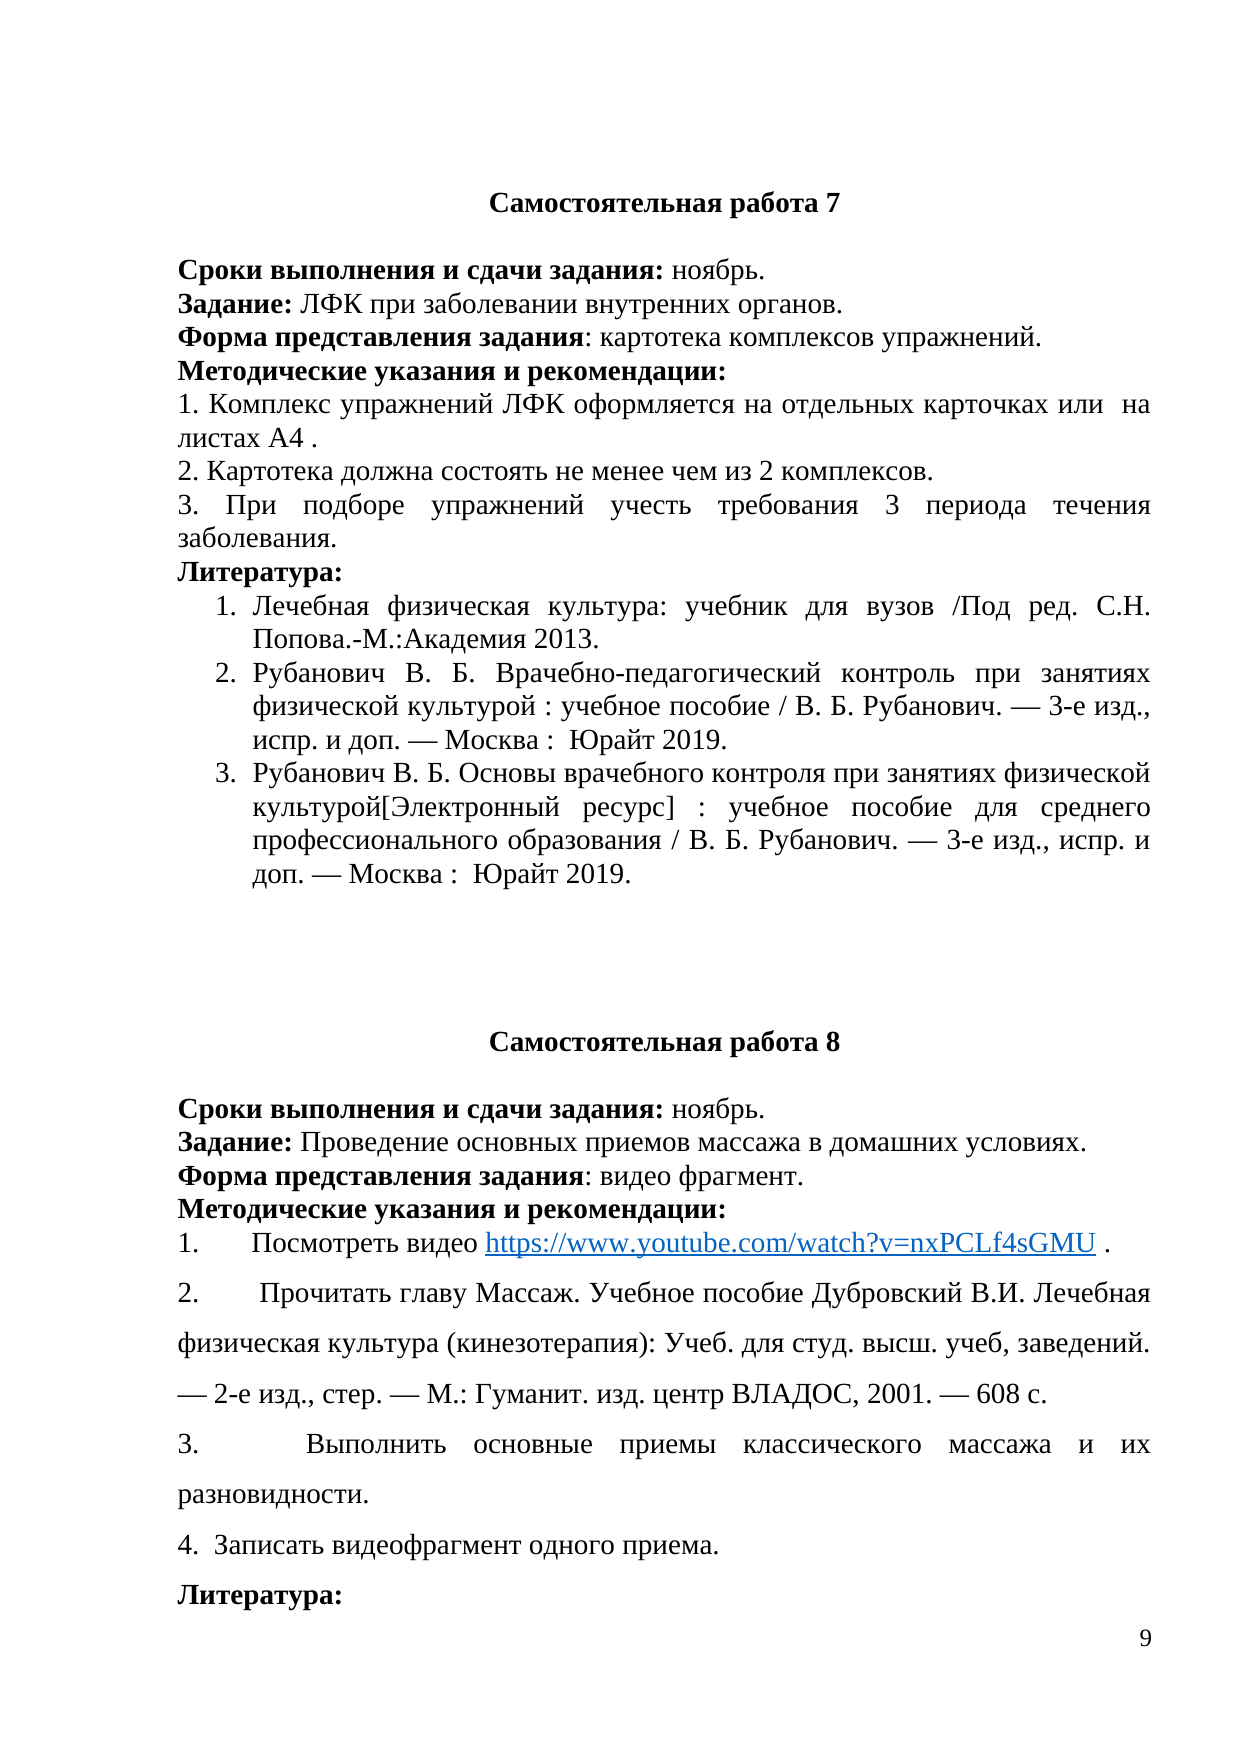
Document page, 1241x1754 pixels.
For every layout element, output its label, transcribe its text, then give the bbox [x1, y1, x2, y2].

text Задание: ЛФК при заболевании внутренних органов. [177, 286, 1152, 319]
list Рубанович В. Б. Врачебно-педагогический контроль при занятиях физической культурой : учебное пособие / В. Б. Рубанович. — 3-е изд., испр. и доп. — Москва : Юрайт 2019. [215, 655, 1152, 755]
text 1. Комплекс упражнений ЛФК оформляется на отдельных карточках или на листах А4 . [177, 386, 1152, 453]
text 1. Посмотреть видео https://www.youtube.com/watch?v=nxPCLf4sGMU . [177, 1225, 1152, 1258]
list Рубанович В. Б. Основы врачебного контроля при занятиях физической культурой[Электронный ресурс] : учебное пособие для среднего профессионального образования / В. Б. Рубанович. — 3-е изд., испр. и доп. — Москва : Юрайт 2019. [215, 755, 1152, 889]
text 4. Записать видеофрагмент одного приема. [177, 1527, 1152, 1560]
text Форма представления задания: картотека комплексов упражнений. [177, 319, 1152, 353]
text Литература: [177, 1577, 1152, 1611]
text Сроки выполнения и сдачи задания: ноябрь. [177, 1091, 1152, 1124]
list Лечебная физическая культура: учебник для вузов /Под ред. С.Н. Попова.-М.:Академия 2013. [215, 588, 1152, 655]
text Методические указания и рекомендации: [177, 353, 1152, 386]
text Самостоятельная работа 8 [177, 1024, 1152, 1057]
text Литература: [177, 554, 1152, 588]
text Форма представления задания: видео фрагмент. [177, 1158, 1152, 1191]
text 3. Выполнить основные приемы классического массажа и их разновидности. [177, 1426, 1152, 1510]
text 2. Картотека должна состоять не менее чем из 2 комплексов. [177, 453, 1152, 487]
text Задание: Проведение основных приемов массажа в домашних условиях. [177, 1124, 1152, 1158]
text Сроки выполнения и сдачи задания: ноябрь. [177, 252, 1152, 286]
text 3. При подборе упражнений учесть требования 3 периода течения заболевания. [177, 487, 1152, 554]
text Самостоятельная работа 7 [177, 185, 1152, 219]
text Методические указания и рекомендации: [177, 1191, 1152, 1225]
text 2. Прочитать главу Массаж. Учебное пособие Дубровский В.И. Лечебная физическая культура (кинезотерапия): Учеб. для студ. высш. учеб, заведений. — 2-е изд., стер. — М.: Гуманит. изд. центр ВЛАДОС, 2001. — 608 с. [177, 1275, 1152, 1409]
